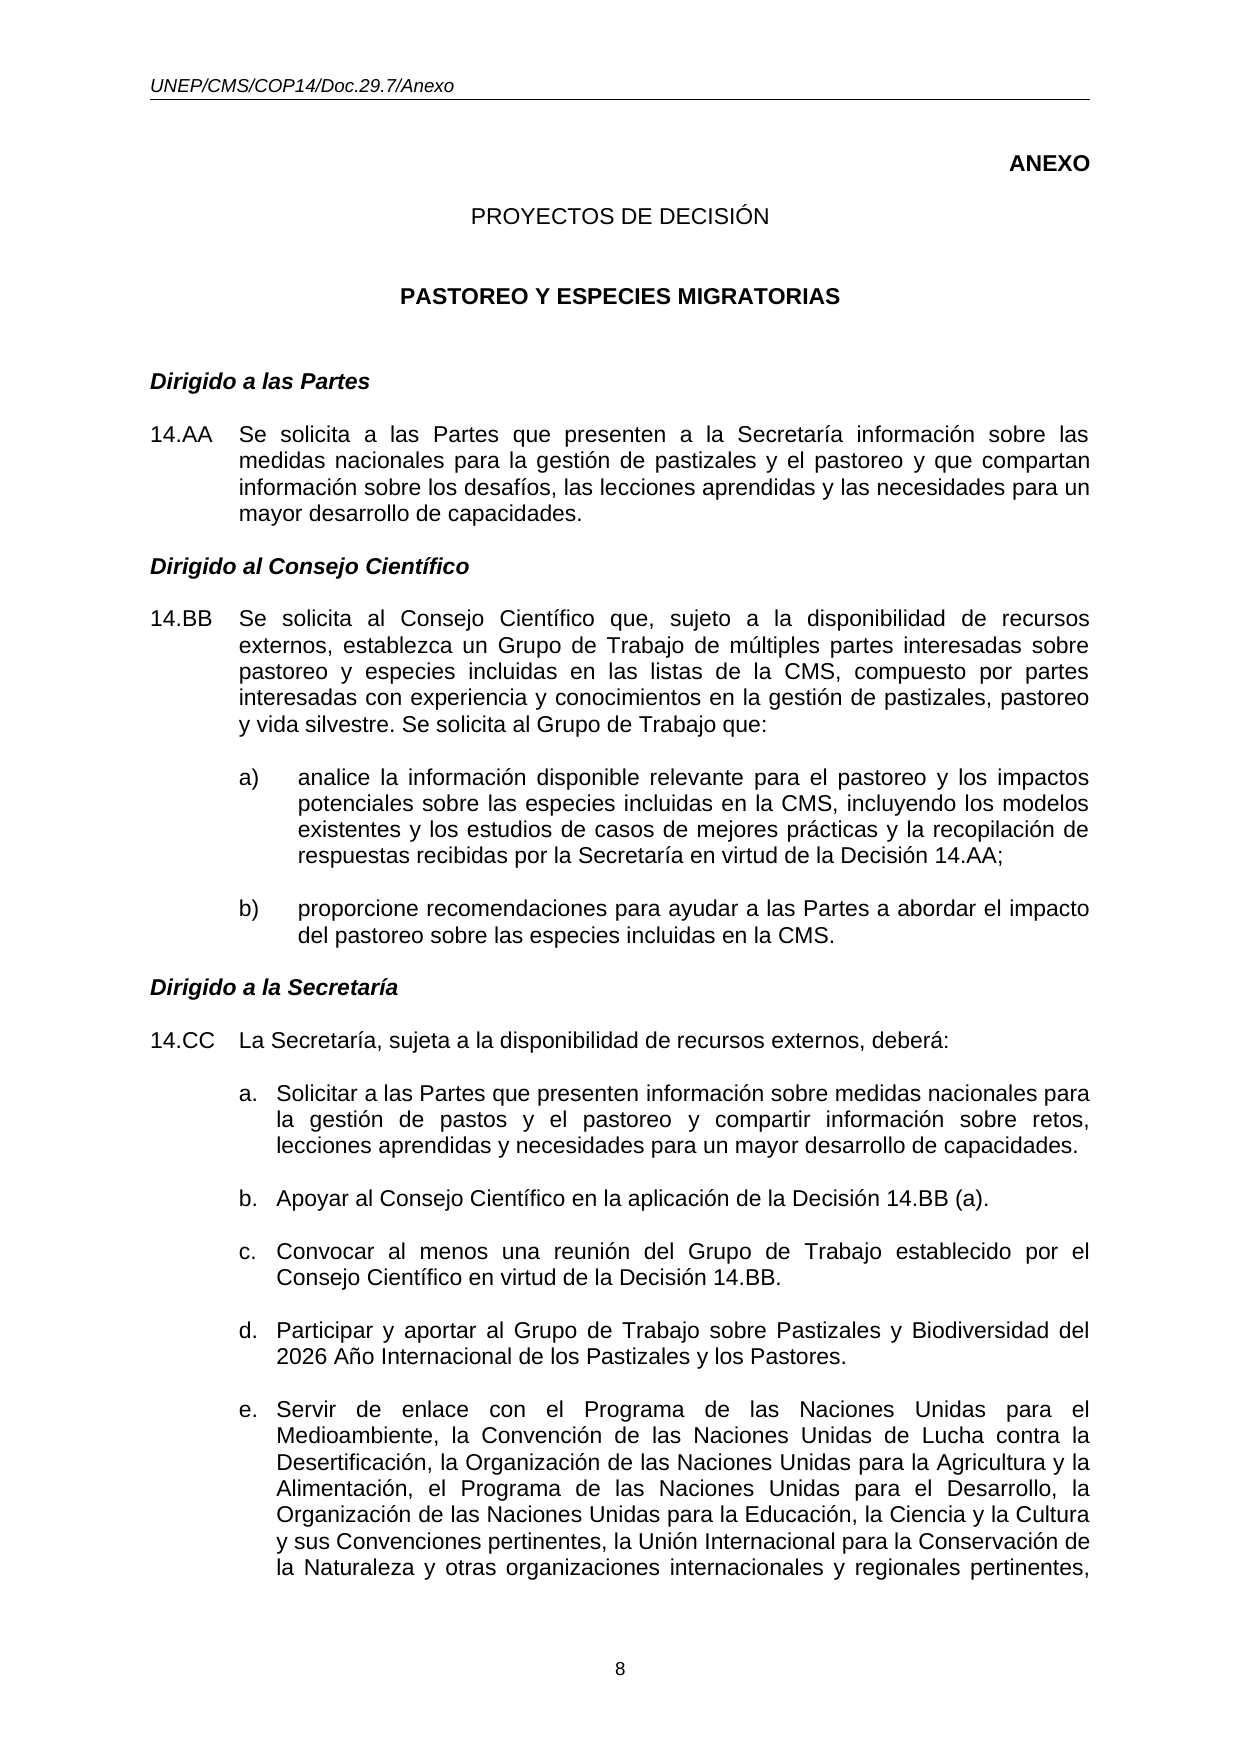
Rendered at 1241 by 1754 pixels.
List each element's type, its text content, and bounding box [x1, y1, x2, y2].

text 14.BB Se solicita al Consejo Científico que, sujeto a la disponibilidad de recursos externos, establezca un Grupo de Trabajo de múltiples partes interesadas sobre pastoreo y especies incluidas en las listas de la CMS, compuesto por partes interesadas con experiencia y conocimientos en la gestión de pastizales, pastoreo y vida silvestre. Se solicita al Grupo de Trabajo que: [150, 605, 1090, 737]
text Dirigido a la Secretaría [150, 974, 1090, 1001]
text 14.CC La Secretaría, sujeta a la disponibilidad de recursos externos, deberá: [150, 1027, 1090, 1053]
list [239, 1396, 1090, 1580]
list Solicitar a las Partes que presenten información sobre medidas nacionales para la gestión de pastos y el pastoreo y compartir información sobre retos, lecciones aprendidas y necesidades para un mayor desarrollo de capacidades. [239, 1080, 1090, 1159]
text Pastoreo y especies migratorias [150, 283, 1090, 314]
text Dirigido a las Partes [150, 368, 1090, 394]
list proporcione recomendaciones para ayudar a las Partes a abordar el impacto del pastoreo sobre las especies incluidas en la CMS. [239, 895, 1090, 948]
list Convocar al menos una reunión del Grupo de Trabajo establecido por el Consejo Científico en virtud de la Decisión 14.BB. [239, 1238, 1090, 1291]
list analice la información disponible relevante para el pastoreo y los impactos potenciales sobre las especies incluidas en la CMS, incluyendo los modelos existentes y los estudios de casos de mejores prácticas y la recopilación de respuestas recibidas por la Secretaría en virtud de la Decisión 14.AA; [239, 763, 1090, 869]
text Dirigido al Consejo Científico [150, 553, 1090, 579]
text 14.AA Se solicita a las Partes que presenten a la Secretaría información sobre las medidas nacionales para la gestión de pastizales y el pastoreo y que compartan información sobre los desafíos, las lecciones aprendidas y las necesidades para un mayor desarrollo de capacidades. [150, 421, 1090, 526]
text PROYECTOS DE DECISIÓN [150, 203, 1090, 229]
list Participar y aportar al Grupo de Trabajo sobre Pastizales y Biodiversidad del 2026 Año Internacional de los Pastizales y los Pastores. [239, 1317, 1090, 1369]
text Anexo [150, 150, 1090, 176]
list Apoyar al Consejo Científico en la aplicación de la Decisión 14.BB (a). [239, 1185, 1090, 1211]
